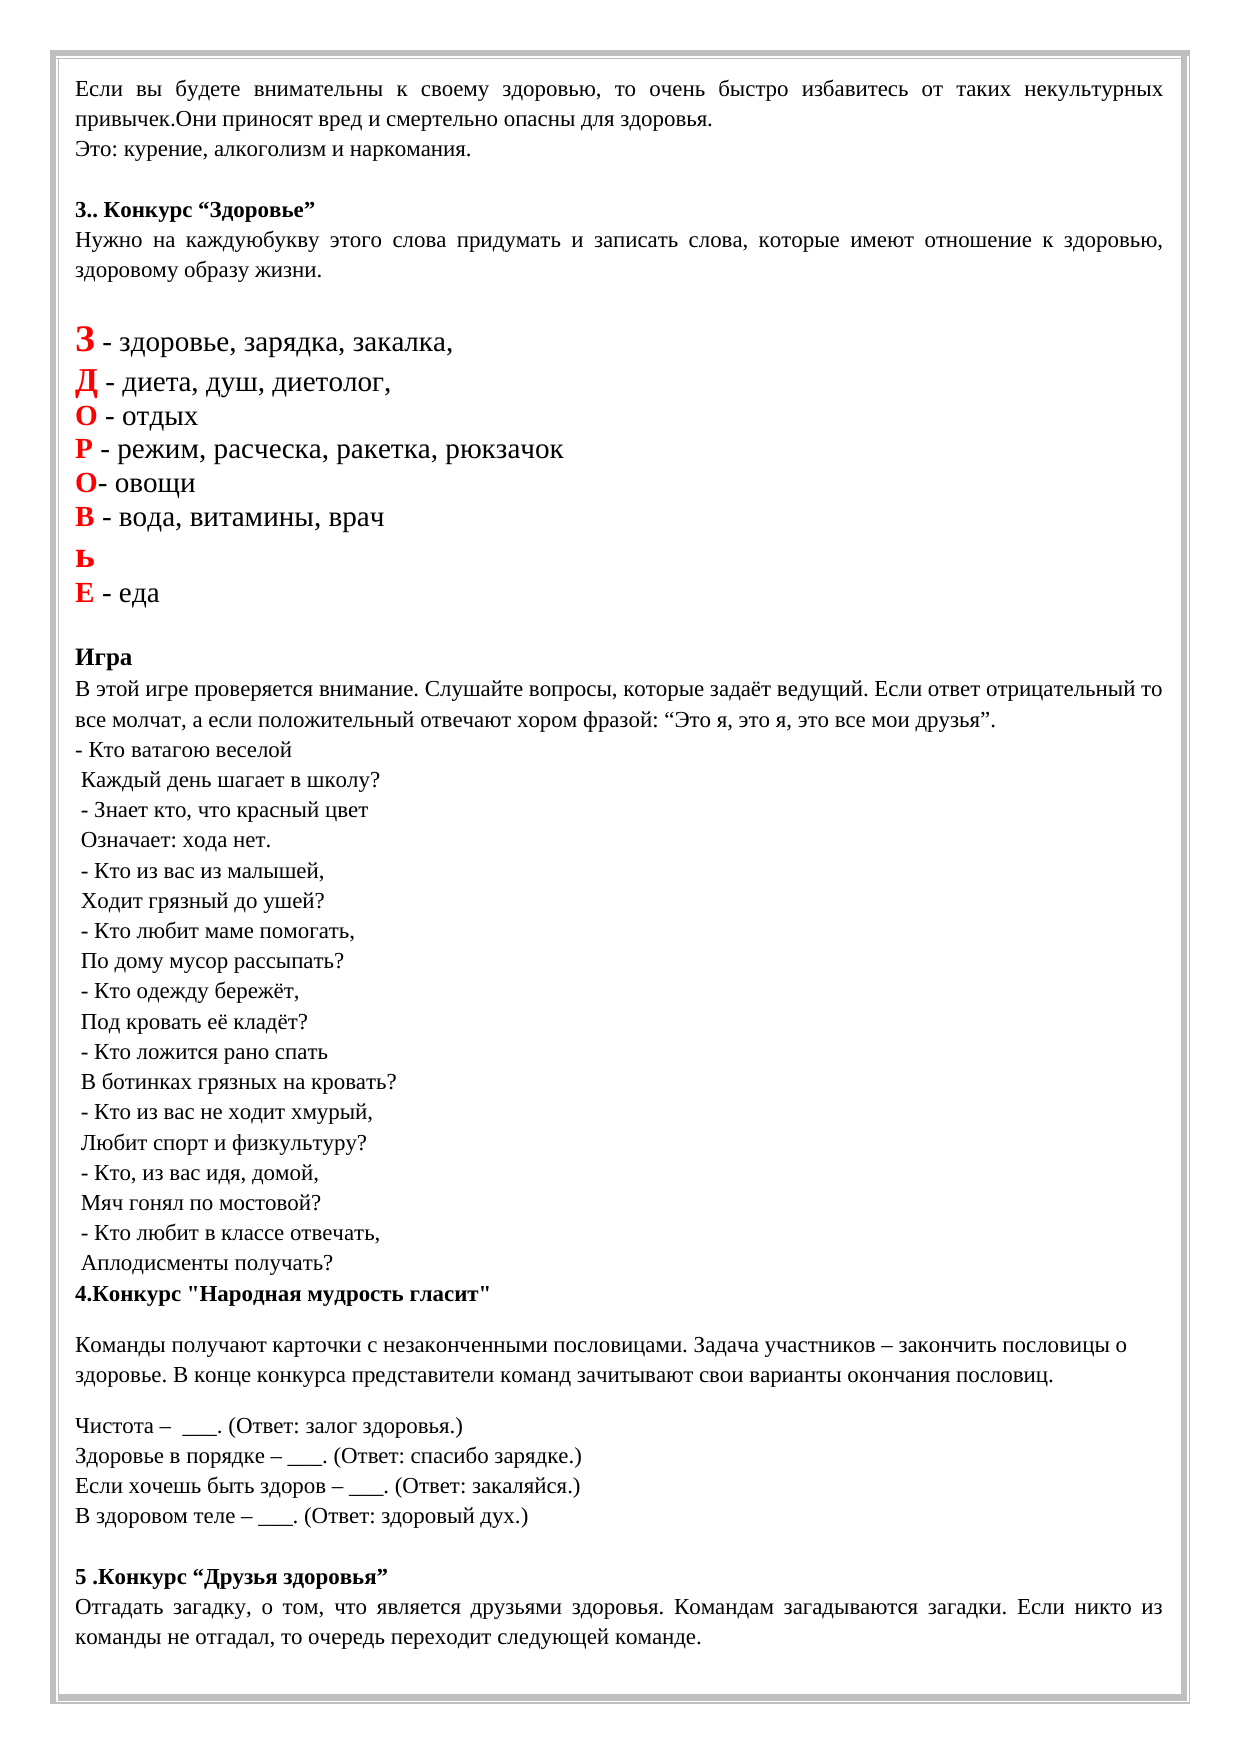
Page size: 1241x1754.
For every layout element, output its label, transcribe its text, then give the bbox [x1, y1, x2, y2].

text 5 .Конкурс “Друзья здоровья” [75, 1563, 1165, 1589]
text ь [75, 532, 1165, 575]
text Аплодисменты получать? [75, 1249, 1165, 1276]
text Любит спорт и физкультуру? [75, 1129, 1165, 1155]
text - Кто, из вас идя, домой, [75, 1159, 1165, 1185]
text Д - диета, душ, диетолог, [75, 360, 1165, 398]
text Под кровать её кладёт? [75, 1008, 1165, 1034]
text Игра [75, 642, 1165, 671]
text В - вода, витамины, врач [75, 499, 1165, 532]
text В здоровом теле – ___. (Ответ: здоровый дух.) [75, 1503, 1165, 1529]
text Отгадать загадку, о том, что является друзьями здоровья. Командам загадываются загадки. Если никто из команды не отгадал, то очередь переходит следующей команде. [75, 1593, 1165, 1650]
text 3.. Конкурс “Здоровье” [75, 196, 1165, 222]
text Это: курение, алкоголизм и наркомания. [75, 135, 1165, 162]
text - Кто любит в классе отвечать, [75, 1219, 1165, 1246]
text Здоровье в порядке – ___. (Ответ: спасибо зарядке.) [75, 1442, 1165, 1468]
text - Кто из вас не ходит хмурый, [75, 1098, 1165, 1125]
text - Кто одежду бережёт, [75, 978, 1165, 1004]
text Е - еда [75, 575, 1165, 609]
text Если хочешь быть здоров – ___. (Ответ: закаляйся.) [75, 1472, 1165, 1499]
text - Кто ватагою веселой [75, 736, 1165, 762]
text По дому мусор рассыпать? [75, 947, 1165, 974]
text З - здоровье, зарядка, закалка, [75, 317, 1165, 360]
text Ходит грязный до ушей? [75, 887, 1165, 913]
text Чистота – ___. (Ответ: залог здоровья.) [75, 1412, 1165, 1438]
text О - отдых [75, 398, 1165, 432]
text - Кто ложится рано спать [75, 1038, 1165, 1064]
text Команды получают карточки с незаконченными пословицами. Задача участников – закончить пословицы о здоровье. В конце конкурса представители команд зачитывают свои варианты окончания пословиц. [75, 1331, 1165, 1387]
text Нужно на каждуюбукву этого слова придумать и записать слова, которые имеют отношение к здоровью, здоровому образу жизни. [75, 226, 1165, 283]
text - Кто из вас из малышей, [75, 857, 1165, 883]
text - Кто любит маме помогать, [75, 917, 1165, 943]
text Если вы будете внимательны к своему здоровью, то очень быстро избавитесь от таких некультурных привычек.Они приносят вред и смертельно опасны для здоровья. [75, 75, 1165, 132]
text В этой игре проверяется внимание. Слушайте вопросы, которые задаёт ведущий. Если ответ отрицательный то все молчат, а если положительный отвечают хором фразой: “Это я, это я, это все мои друзья”. [75, 676, 1165, 732]
text В ботинках грязных на кровать? [75, 1068, 1165, 1094]
text Р - режим, расческа, ракетка, рюкзачок [75, 432, 1165, 465]
text 4.Конкурс "Народная мудрость гласит" [75, 1280, 1165, 1306]
text О- овощи [75, 465, 1165, 499]
text Мяч гонял по мостовой? [75, 1189, 1165, 1215]
text Означает: хода нет. [75, 827, 1165, 853]
text Каждый день шагает в школу? [75, 766, 1165, 792]
text - Знает кто, что красный цвет [75, 796, 1165, 823]
